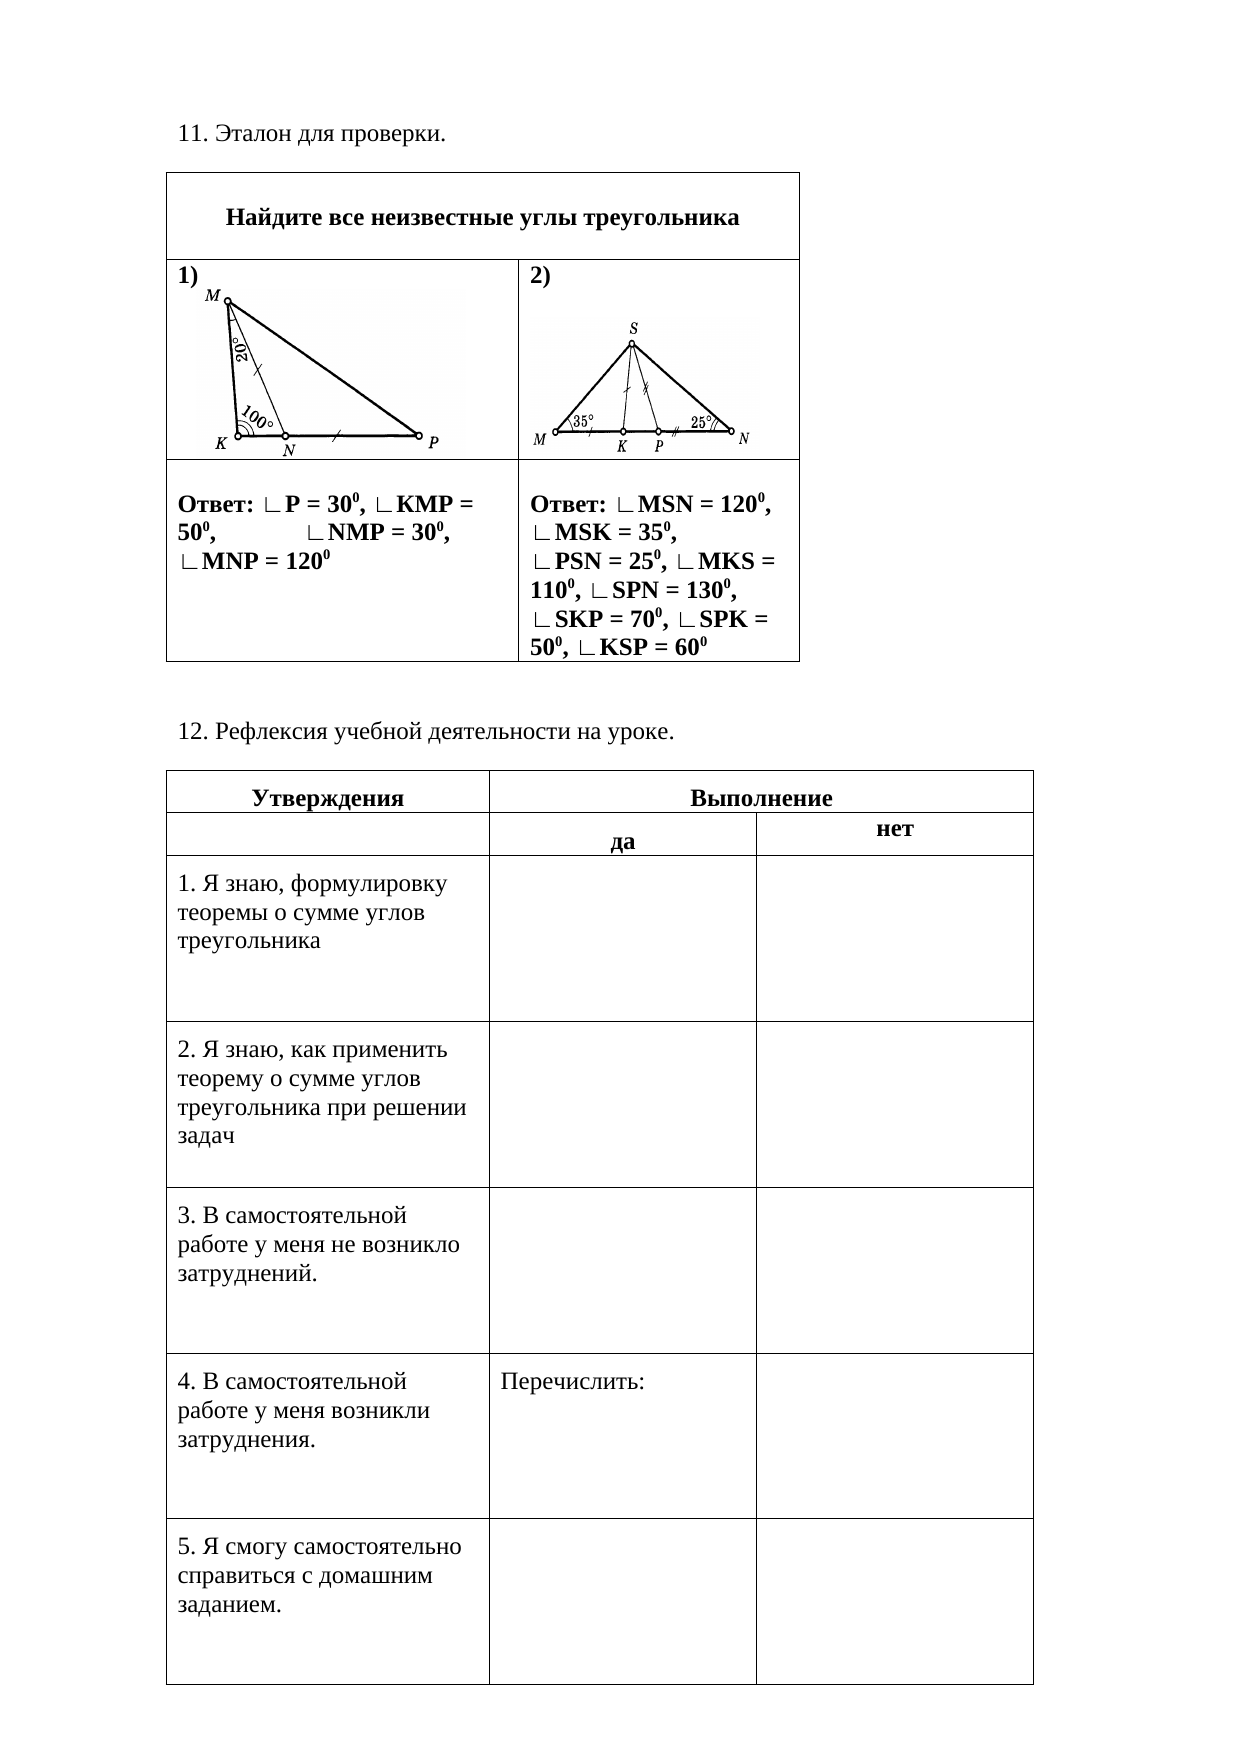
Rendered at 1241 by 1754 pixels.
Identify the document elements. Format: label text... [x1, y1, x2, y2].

table_cell [490, 1519, 756, 1684]
table_cell [490, 856, 756, 1021]
table_cell [490, 1188, 756, 1353]
table_cell нет [757, 813, 1033, 854]
text 11. Эталон для проверки. [177, 118, 1152, 147]
table_cell [490, 1022, 756, 1187]
table_cell 1) [167, 260, 518, 459]
table_cell Перечислить: [490, 1354, 756, 1518]
table_cell Ответ: ∟Р = 300, ∟КМР = 500, ∟NМР = 300, ∟МNР = 1200 [167, 460, 518, 661]
table_cell 4. В самостоятельной работе у меня возникли затруднения. [167, 1354, 489, 1518]
table_cell [757, 856, 1033, 1021]
table_cell Ответ: ∟МSN = 1200, ∟МSK = 350, ∟PSN = 250, ∟МKS = 1100, ∟SPN = 1300, ∟SKP = 700, ∟SPK = 500, ∟KSP = 600 [519, 460, 799, 661]
table_header Утверждения [167, 771, 489, 812]
table_cell [167, 813, 489, 854]
text 12. Рефлексия учебной деятельности на уроке. [177, 716, 1152, 745]
table_cell [757, 1022, 1033, 1187]
table_cell да [490, 813, 756, 854]
table_header Найдите все неизвестные углы треугольника [167, 173, 799, 259]
table_cell 2) [519, 260, 799, 459]
table_cell 5. Я смогу самостоятельно справиться с домашним заданием. [167, 1519, 489, 1684]
table_cell [757, 1519, 1033, 1684]
table_cell [757, 1188, 1033, 1353]
table_cell 2. Я знаю, как применить теорему о сумме углов треугольника при решении задач [167, 1022, 489, 1187]
table_header Выполнение [490, 771, 1033, 812]
table_cell 3. В самостоятельной работе у меня не возникло затруднений. [167, 1188, 489, 1353]
table_cell [757, 1354, 1033, 1518]
table_cell 1. Я знаю, формулировку теоремы о сумме углов треугольника [167, 856, 489, 1021]
